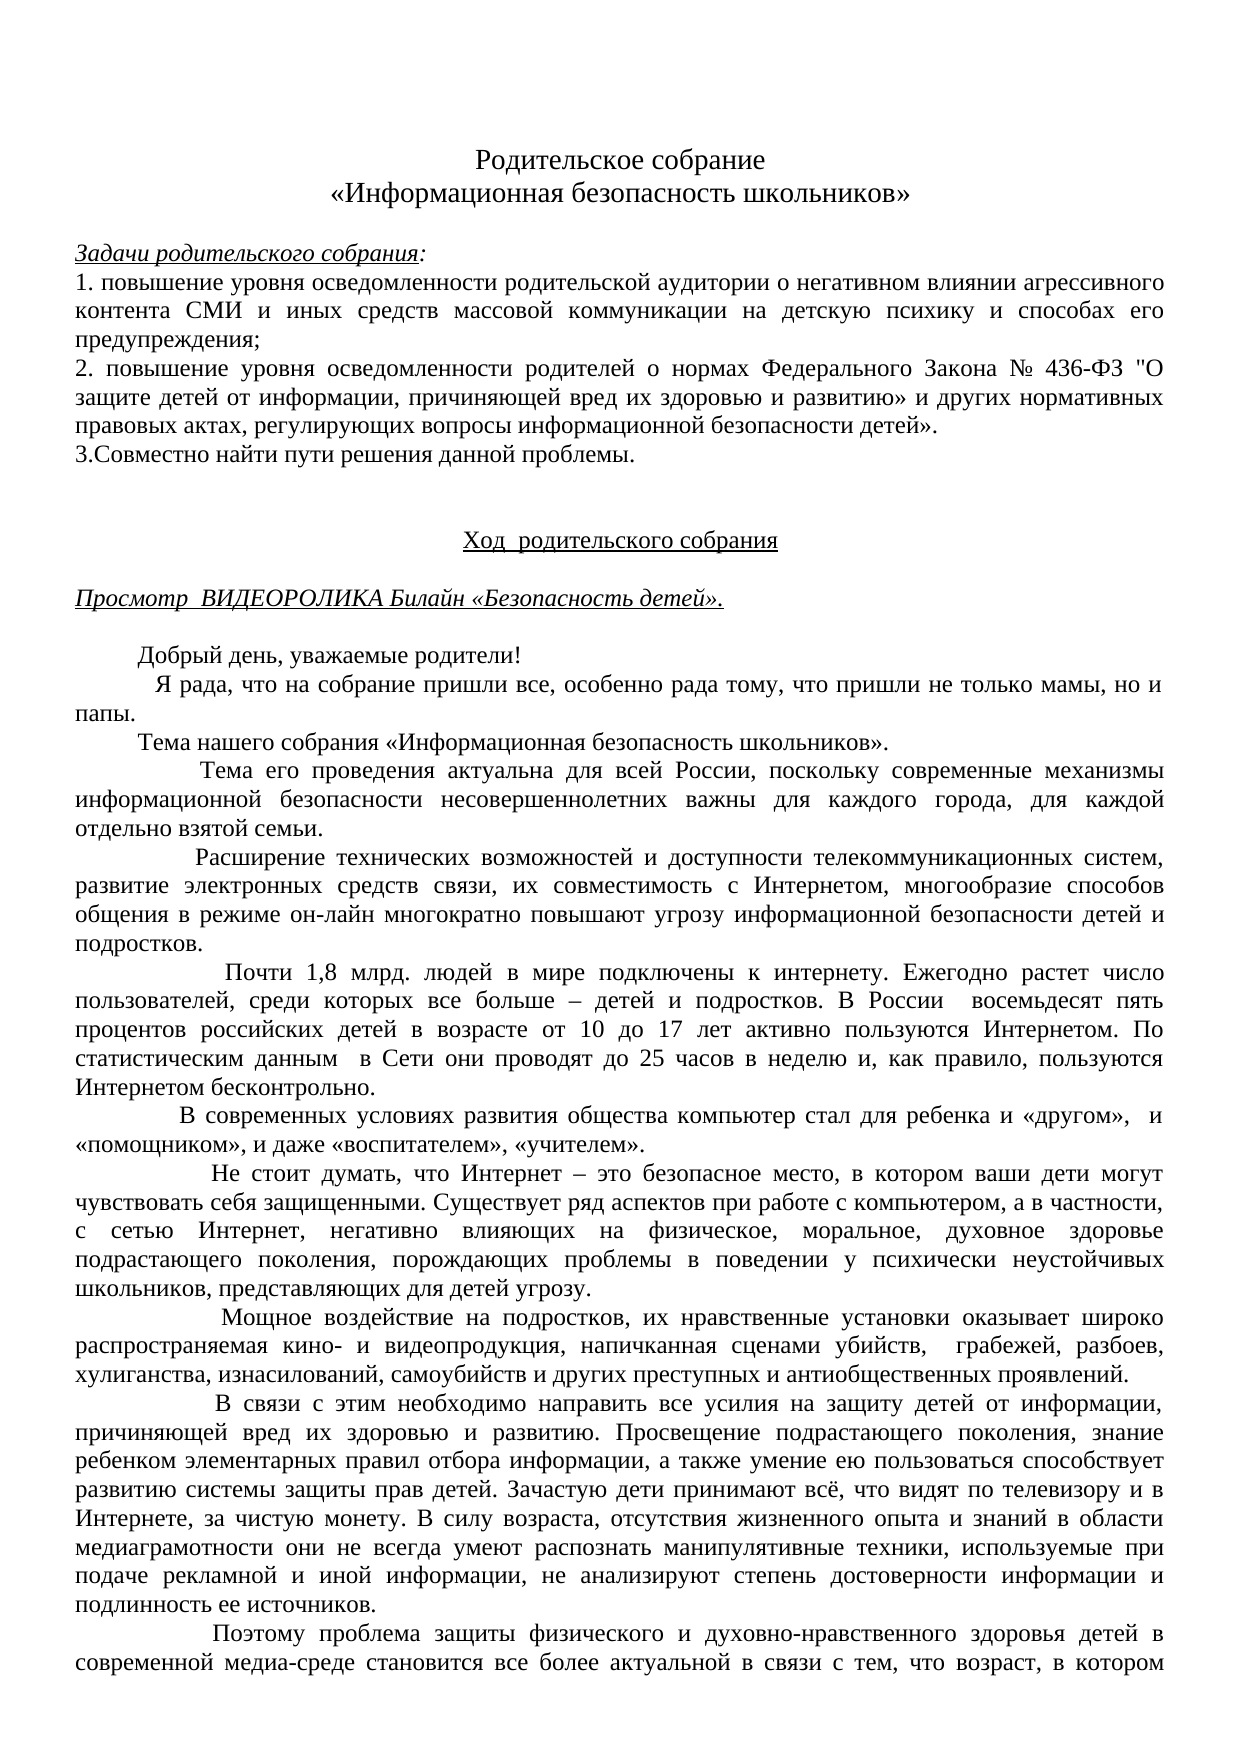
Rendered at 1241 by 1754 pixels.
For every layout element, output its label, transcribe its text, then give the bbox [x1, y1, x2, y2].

text 3.Совместно найти пути решения данной проблемы. [75, 439, 1165, 468]
text Ход родительского собрания [75, 525, 1165, 554]
text Задачи родительского собрания: [75, 238, 1165, 267]
text Не стоит думать, что Интернет – это безопасное место, в котором ваши дети могут чувствовать себя защищенными. Существует ряд аспектов при работе с компьютером, а в частности, с сетью Интернет, негативно влияющих на физическое, моральное, духовное здоровье подрастающего поколения, порождающих проблемы в поведении у психически неустойчивых школьников, представляющих для детей угрозу. [75, 1158, 1165, 1302]
text 1. повышение уровня осведомленности родительской аудитории о негативном влиянии агрессивного контента СМИ и иных средств массовой коммуникации на детскую психику и способах его предупреждения; [75, 267, 1165, 353]
text В современных условиях развития общества компьютер стал для ребенка и «другом», и «помощником», и даже «воспитателем», «учителем». [75, 1100, 1165, 1158]
text Тема его проведения актуальна для всей России, поскольку современные механизмы информационной безопасности несовершеннолетних важны для каждого города, для каждой отдельно взятой семьи. [75, 755, 1165, 842]
text Почти 1,8 млрд. людей в мире подключены к интернету. Ежегодно растет число пользователей, среди которых все больше – детей и подростков. В России восемьдесят пять процентов российских детей в возрасте от 10 до 17 лет активно пользуются Интернетом. По статистическим данным в Сети они проводят до 25 часов в неделю и, как правило, пользуются Интернетом бесконтрольно. [75, 957, 1165, 1100]
text Мощное воздействие на подростков, их нравственные установки оказывает широко распространяемая кино- и видеопродукция, напичканная сценами убийств, грабежей, разбоев, хулиганства, изнасилований, самоубийств и других преступных и антиобщественных проявлений. [75, 1302, 1165, 1388]
text Добрый день, уважаемые родители! [75, 640, 1165, 669]
text В связи с этим необходимо направить все усилия на защиту детей от информации, причиняющей вред их здоровью и развитию. Просвещение подрастающего поколения, знание ребенком элементарных правил отбора информации, а также умение ею пользоваться способствует развитию системы защиты прав детей. Зачастую дети принимают всё, что видят по телевизору и в Интернете, за чистую монету. В силу возраста, отсутствия жизненного опыта и знаний в области медиаграмотности они не всегда умеют распознать манипулятивные техники, используемые при подаче рекламной и иной информации, не анализируют степень достоверности информации и подлинность ее источников. [75, 1388, 1165, 1618]
text Родительское собрание [75, 142, 1165, 176]
text Я рада, что на собрание пришли все, особенно рада тому, что пришли не только мамы, но и папы. [75, 669, 1165, 727]
text Просмотр ВИДЕОРОЛИКА Билайн «Безопасность детей». [75, 583, 1165, 612]
text Тема нашего собрания «Информационная безопасность школьников». [75, 727, 1165, 755]
text «Информационная безопасность школьников» [75, 176, 1165, 209]
text 2. повышение уровня осведомленности родителей о нормах Федерального Закона № 436-ФЗ "О защите детей от информации, причиняющей вред их здоровью и развитию» и других нормативных правовых актах, регулирующих вопросы информационной безопасности детей». [75, 353, 1165, 439]
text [75, 1618, 1165, 1675]
text Расширение технических возможностей и доступности телекоммуникационных систем, развитие электронных средств связи, их совместимость с Интернетом, многообразие способов общения в режиме он-лайн многократно повышают угрозу информационной безопасности детей и подростков. [75, 842, 1165, 957]
